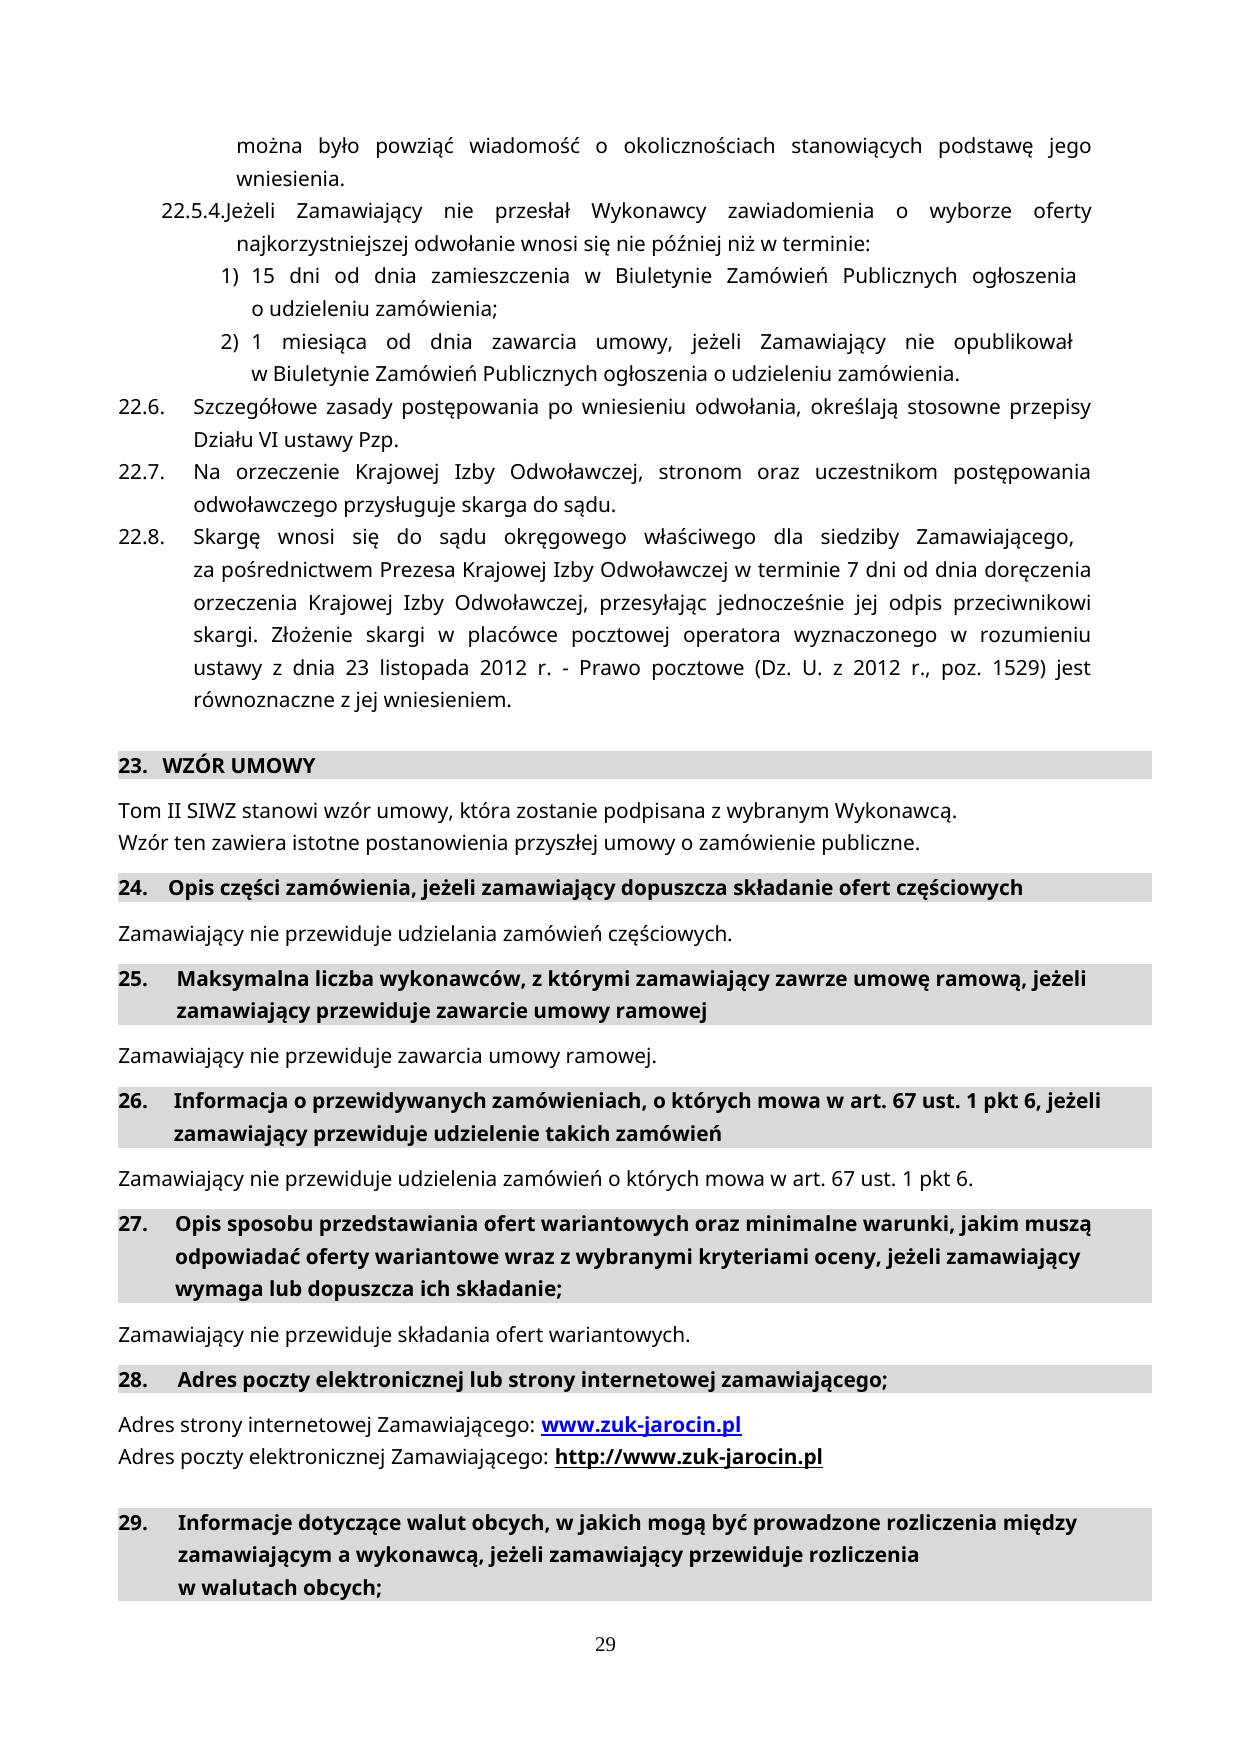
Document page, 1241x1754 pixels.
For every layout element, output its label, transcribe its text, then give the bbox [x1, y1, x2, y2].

text Adres poczty elektronicznej Zamawiającego: http://www.zuk-jarocin.pl [118, 1442, 1092, 1471]
text Adres strony internetowej Zamawiającego: www.zuk-jarocin.pl [118, 1410, 1092, 1438]
text Zamawiający nie przewiduje zawarcia umowy ramowej. [118, 1041, 1092, 1070]
list WZÓR UMOWY [118, 751, 1152, 779]
text 26. Informacja o przewidywanych zamówieniach, o których mowa w art. 67 ust. 1 pkt 6, jeżeli zamawiający przewiduje udzielenie takich zamówień [118, 1087, 1152, 1148]
text 1) 15 dni od dnia zamieszczenia w Biuletynie Zamówień Publicznych ogłoszenia o udzieleniu zamówienia; [220, 262, 1092, 323]
text 22.5.4.Jeżeli Zamawiający nie przesłał Wykonawcy zawiadomienia o wyborze oferty najkorzystniejszej odwołanie wnosi się nie później niż w terminie: [161, 196, 1092, 257]
text Zamawiający nie przewiduje udzielenia zamówień o których mowa w art. 67 ust. 1 pkt 6. [118, 1164, 1107, 1193]
text Zamawiający nie przewiduje składania ofert wariantowych. [118, 1320, 1092, 1348]
text 29. Informacje dotyczące walut obcych, w jakich mogą być prowadzone rozliczenia między zamawiającym a wykonawcą, jeżeli zamawiający przewiduje rozliczenia w walutach obcych; [118, 1508, 1152, 1601]
text 22.6. Szczegółowe zasady postępowania po wniesieniu odwołania, określają stosowne przepisy Działu VI ustawy Pzp. [118, 392, 1092, 453]
text 22.7. Na orzeczenie Krajowej Izby Odwoławczej, stronom oraz uczestnikom postępowania odwoławczego przysługuje skarga do sądu. [118, 457, 1092, 518]
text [161, 131, 1092, 192]
text Tom II SIWZ stanowi wzór umowy, która zostanie podpisana z wybranym Wykonawcą. [118, 796, 1092, 824]
text Zamawiający nie przewiduje udzielania zamówień częściowych. [118, 919, 1092, 947]
list Opis części zamówienia, jeżeli zamawiający dopuszcza składanie ofert częściowych [118, 873, 1152, 902]
text 28. Adres poczty elektronicznej lub strony internetowej zamawiającego; [118, 1365, 1152, 1393]
text 22.8. Skargę wnosi się do sądu okręgowego właściwego dla siedziby Zamawiającego, za pośrednictwem Prezesa Krajowej Izby Odwoławczej w terminie 7 dni od dnia doręczenia orzeczenia Krajowej Izby Odwoławczej, przesyłając jednocześnie jej odpis przeciwnikowi skargi. Złożenie skargi w placówce pocztowej operatora wyznaczonego w rozumieniu ustawy z dnia 23 listopada 2012 r. - Prawo pocztowe (Dz. U. z 2012 r., poz. 1529) jest równoznaczne z jej wniesieniem. [118, 522, 1092, 714]
text Wzór ten zawiera istotne postanowienia przyszłej umowy o zamówienie publiczne. [118, 828, 1092, 857]
text 27. Opis sposobu przedstawiania ofert wariantowych oraz minimalne warunki, jakim muszą odpowiadać oferty wariantowe wraz z wybranymi kryteriami oceny, jeżeli zamawiający wymaga lub dopuszcza ich składanie; [118, 1209, 1152, 1303]
text 2) 1 miesiąca od dnia zawarcia umowy, jeżeli Zamawiający nie opublikował w Biuletynie Zamówień Publicznych ogłoszenia o udzieleniu zamówienia. [220, 327, 1092, 388]
text 25. Maksymalna liczba wykonawców, z którymi zamawiający zawrze umowę ramową, jeżeli zamawiający przewiduje zawarcie umowy ramowej [118, 964, 1152, 1025]
